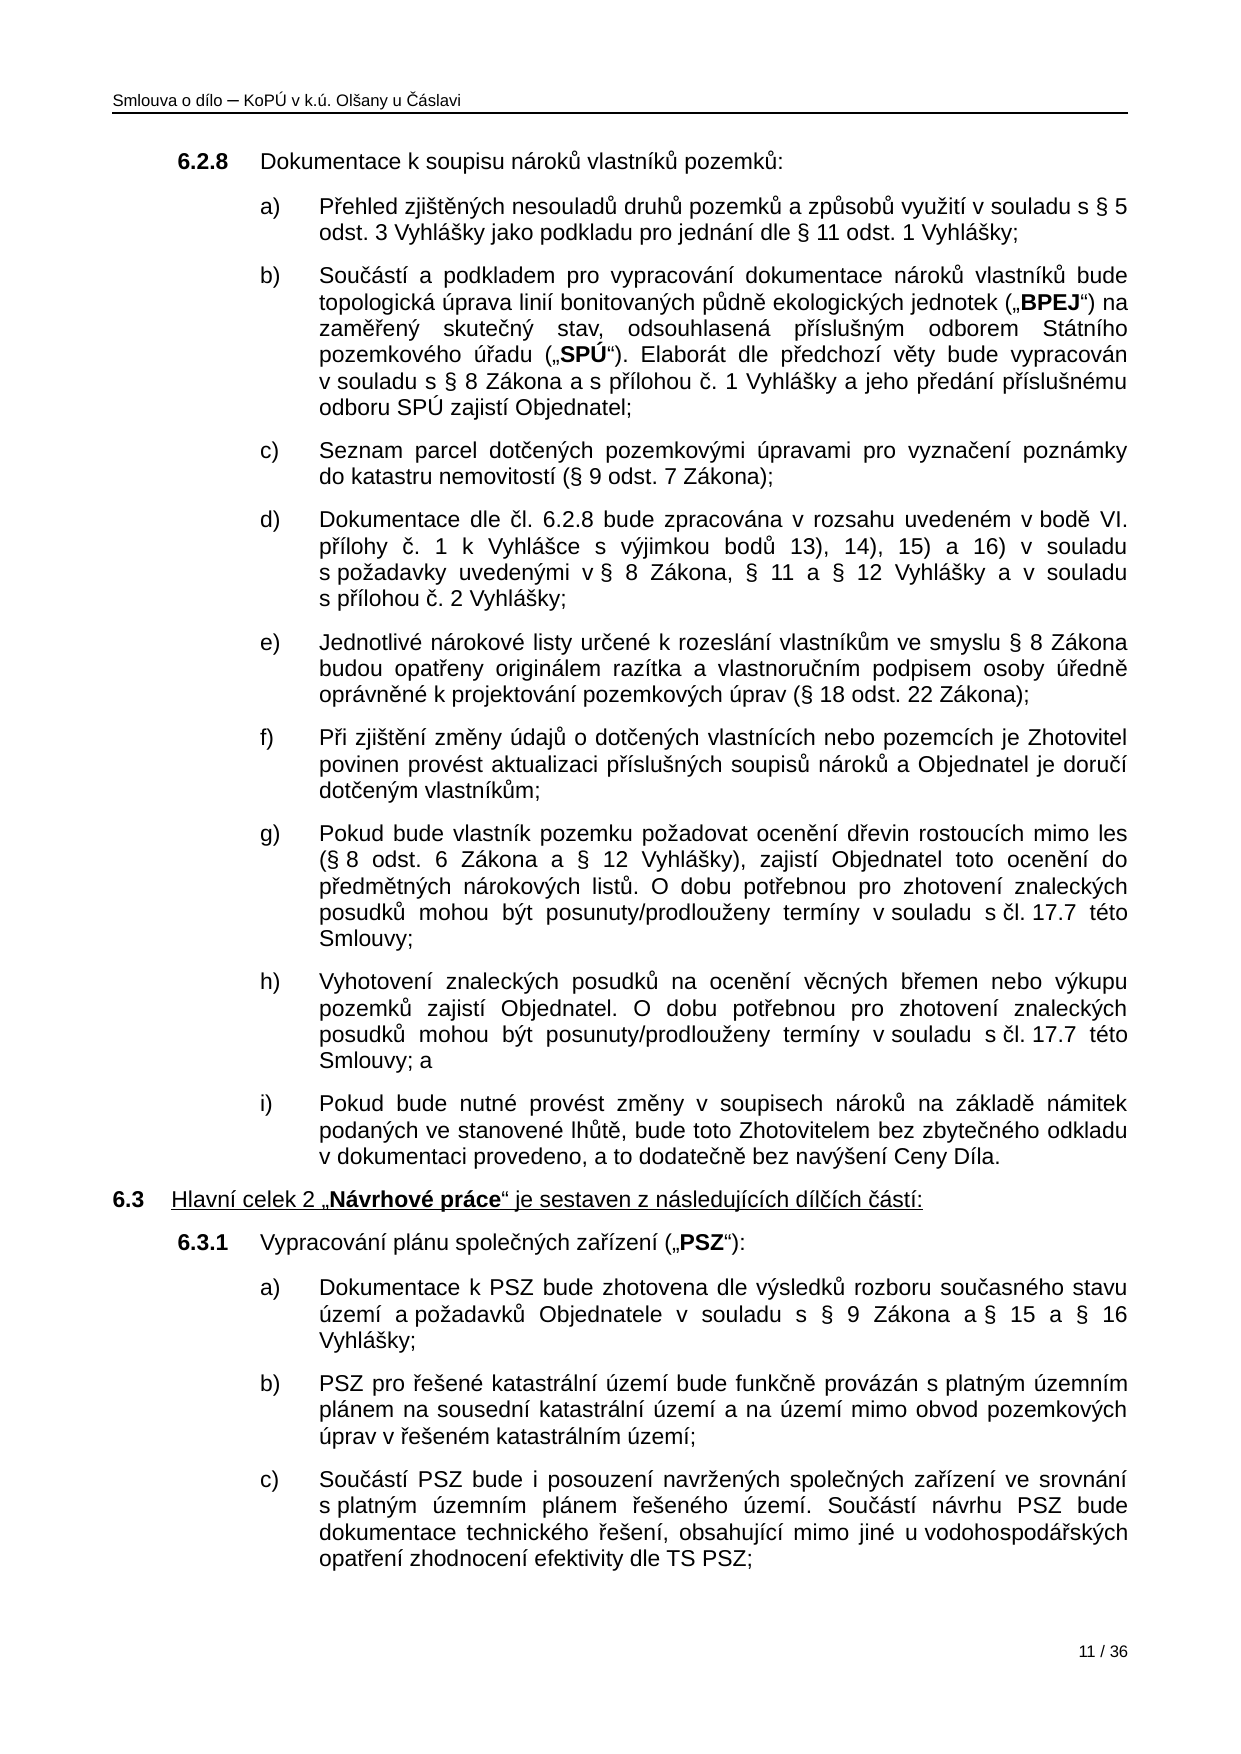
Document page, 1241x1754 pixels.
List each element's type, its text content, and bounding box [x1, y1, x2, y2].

list PSZ pro řešené katastrální území bude funkčně provázán s platným územním plánem na sousední katastrální území a na území mimo obvod pozemkových úprav v řešeném katastrálním území; [260, 1370, 1128, 1449]
list Při zjištění změny údajů o dotčených vlastnících nebo pozemcích je Zhotovitel povinen provést aktualizaci příslušných soupisů nároků a Objednatel je doručí dotčeným vlastníkům; [260, 724, 1128, 803]
list Seznam parcel dotčených pozemkovými úpravami pro vyznačení poznámky do katastru nemovitostí (§ 9 odst. 7 Zákona); [260, 437, 1128, 490]
text Hlavní celek 2 „Návrhové práce“ je sestaven z následujících dílčích částí: [112, 1186, 1128, 1212]
list Součástí PSZ bude i posouzení navržených společných zařízení ve srovnání s platným územním plánem řešeného území. Součástí návrhu PSZ bude dokumentace technického řešení, obsahující mimo jiné u vodohospodářských opatření zhodnocení efektivity dle TS PSZ; [260, 1466, 1128, 1571]
list Součástí a podkladem pro vypracování dokumentace nároků vlastníků bude topologická úprava linií bonitovaných půdně ekologických jednotek („BPEJ“) na zaměřený skutečný stav, odsouhlasená příslušným odborem Státního pozemkového úřadu („SPÚ“). Elaborát dle předchozí věty bude vypracován v souladu s § 8 Zákona a s přílohou č. 1 Vyhlášky a jeho předání příslušnému odboru SPÚ zajistí Objednatel; [260, 262, 1128, 420]
list Přehled zjištěných nesouladů druhů pozemků a způsobů využití v souladu s § 5 odst. 3 Vyhlášky jako podkladu pro jednání dle § 11 odst. 1 Vyhlášky; [260, 193, 1128, 246]
list Dokumentace k PSZ bude zhotovena dle výsledků rozboru současného stavu území a požadavků Objednatele v souladu s § 9 Zákona a § 15 a § 16 Vyhlášky; [260, 1274, 1128, 1353]
list Vyhotovení znaleckých posudků na ocenění věcných břemen nebo výkupu pozemků zajistí Objednatel. O dobu potřebnou pro zhotovení znaleckých posudků mohou být posunuty/prodlouženy termíny v souladu s čl. 17.7 této Smlouvy; a [260, 968, 1128, 1074]
list Pokud bude vlastník pozemku požadovat ocenění dřevin rostoucích mimo les (§ 8 odst. 6 Zákona a § 12 Vyhlášky), zajistí Objednatel toto ocenění do předmětných nárokových listů. O dobu potřebnou pro zhotovení znaleckých posudků mohou být posunuty/prodlouženy termíny v souladu s čl. 17.7 této Smlouvy; [260, 820, 1128, 952]
list Dokumentace dle čl. 6.2.8 bude zpracována v rozsahu uvedeném v bodě VI. přílohy č. 1 k Vyhlášce s výjimkou bodů 13), 14), 15) a 16) v souladu s požadavky uvedenými v § 8 Zákona, § 11 a § 12 Vyhlášky a v souladu s přílohou č. 2 Vyhlášky; [260, 506, 1128, 612]
text Dokumentace k soupisu nároků vlastníků pozemků: [177, 148, 1128, 174]
text Vypracování plánu společných zařízení („PSZ“): [177, 1229, 1128, 1256]
list Jednotlivé nárokové listy určené k rozeslání vlastníkům ve smyslu § 8 Zákona budou opatřeny originálem razítka a vlastnoručním podpisem osoby úředně oprávněné k projektování pozemkových úprav (§ 18 odst. 22 Zákona); [260, 628, 1128, 707]
list Pokud bude nutné provést změny v soupisech nároků na základě námitek podaných ve stanovené lhůtě, bude toto Zhotovitelem bez zbytečného odkladu v dokumentaci provedeno, a to dodatečně bez navýšení Ceny Díla. [260, 1090, 1128, 1169]
